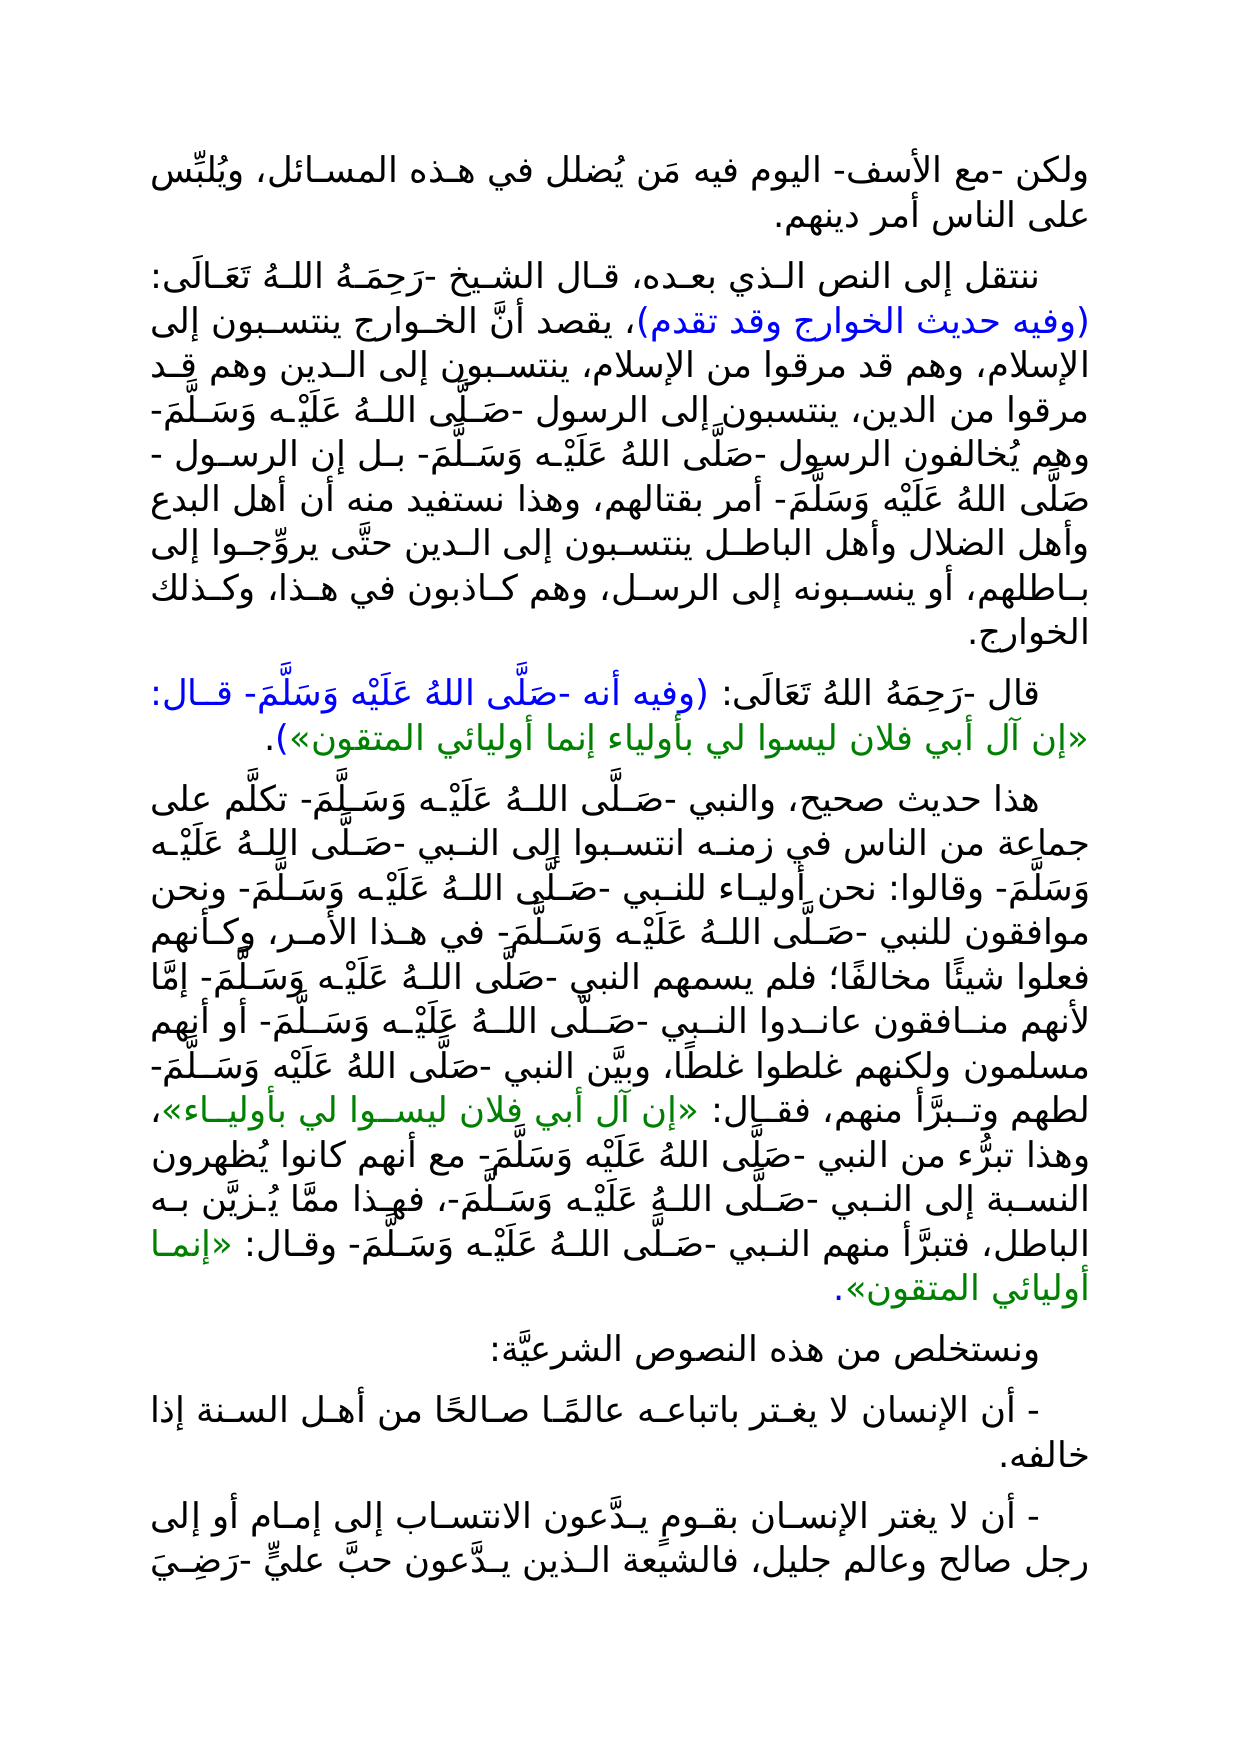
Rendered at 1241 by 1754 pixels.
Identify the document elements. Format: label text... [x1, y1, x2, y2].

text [150, 1495, 1090, 1581]
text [150, 150, 1090, 236]
text ونستخلص من هذه النصوص الشرعيَّة: [150, 1329, 1090, 1370]
text - أن الإنسان لا يغتر باتباعه عالمًا صالحًا من أهل السنة إذا خالفه. [150, 1390, 1090, 1476]
text قال -رَحِمَهُ اللهُ تَعَالَى: (وفيه أنه -صَلَّى اللهُ عَلَيْه وَسَلَّمَ- قال: «إن آل أبي فلان ليسوا لي بأولياء إنما أوليائي المتقون»). [150, 673, 1090, 758]
text هذا حديث صحيح، والنبي -صَلَّى اللهُ عَلَيْه وَسَلَّمَ- تكلَّم على جماعة من الناس في زمنه انتسبوا إلى النبي -صَلَّى اللهُ عَلَيْه وَسَلَّمَ- وقالوا: نحن أولياء للنبي -صَلَّى اللهُ عَلَيْه وَسَلَّمَ- ونحن موافقون للنبي -صَلَّى اللهُ عَلَيْه وَسَلَّمَ- في هذا الأمر، وكأنهم فعلوا شيئًا مخالفًا؛ فلم يسمهم النبي -صَلَّى اللهُ عَلَيْه وَسَلَّمَ- إمَّا لأنهم منافقون عاندوا النبي -صَلَّى اللهُ عَلَيْه وَسَلَّمَ- أو أنهم مسلمون ولكنهم غلطوا غلطًا، وبيَّن النبي -صَلَّى اللهُ عَلَيْه وَسَلَّمَ- لطهم وتبرَّأ منهم، فقال: «إن آل أبي فلان ليسوا لي بأولياء»، وهذا تبرُّء من النبي -صَلَّى اللهُ عَلَيْه وَسَلَّمَ- مع أنهم كانوا يُظهرون النسبة إلى النبي -صَلَّى اللهُ عَلَيْه وَسَلَّمَ-، فهذا ممَّا يُزيَّن به الباطل، فتبرَّأ منهم النبي -صَلَّى اللهُ عَلَيْه وَسَلَّمَ- وقال: «إنما أوليائي المتقون». [150, 778, 1090, 1309]
text ننتقل إلى النص الذي بعده، قال الشيخ -رَحِمَهُ اللهُ تَعَالَى: (وفيه حديث الخوارج وقد تقدم)، يقصد أنَّ الخوارج ينتسبون إلى الإسلام، وهم قد مرقوا من الإسلام، ينتسبون إلى الدين وهم قد مرقوا من الدين، ينتسبون إلى الرسول -صَلَّى اللهُ عَلَيْه وَسَلَّمَ- وهم يُخالفون الرسول -صَلَّى اللهُ عَلَيْه وَسَلَّمَ- بل إن الرسول -صَلَّى اللهُ عَلَيْه وَسَلَّمَ- أمر بقتالهم، وهذا نستفيد منه أن أهل البدع وأهل الضلال وأهل الباطل ينتسبون إلى الدين حتَّى يروِّجوا إلى باطلهم، أو ينسبونه إلى الرسل، وهم كاذبون في هذا، وكذلك الخوارج. [150, 256, 1090, 653]
